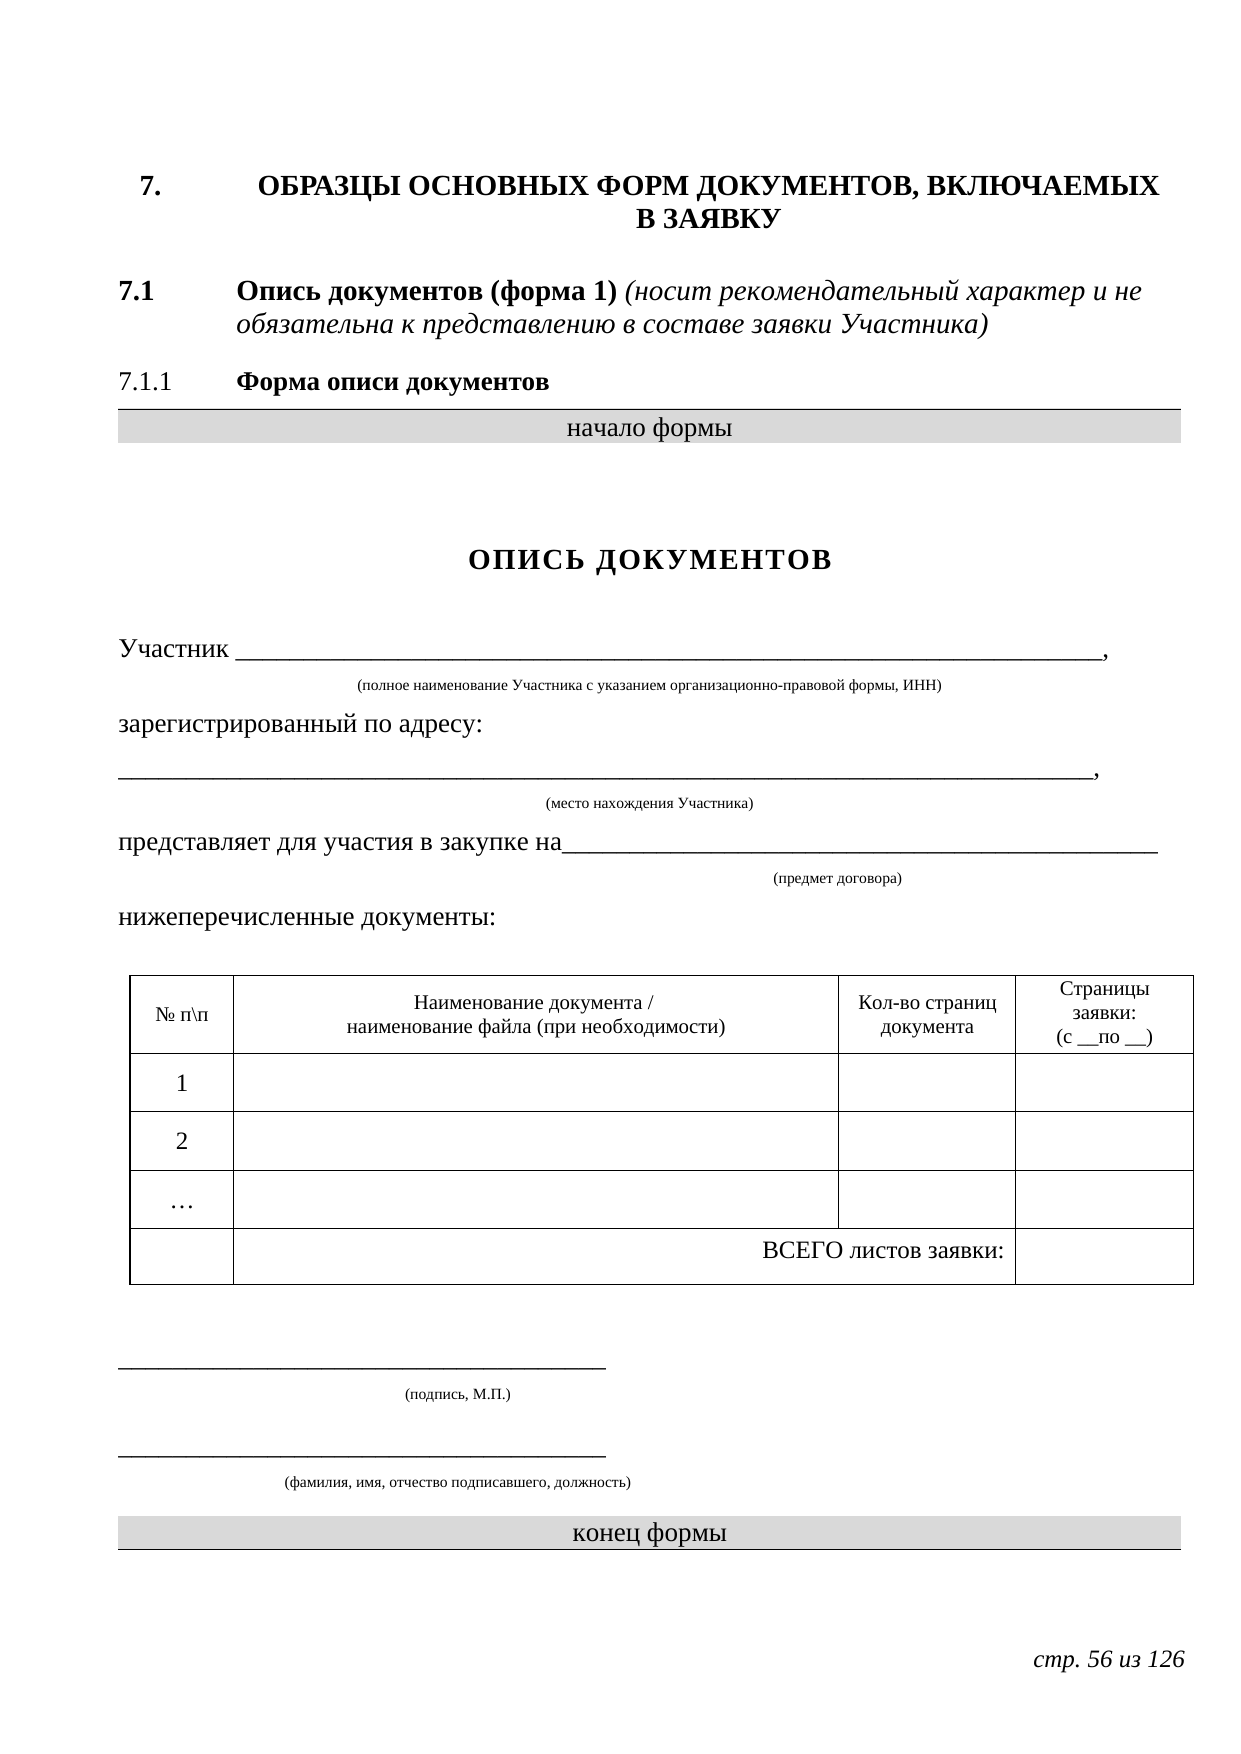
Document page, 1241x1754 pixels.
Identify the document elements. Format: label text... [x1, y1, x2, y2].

text (полное наименование Участника с указанием организационно-правовой формы, ИНН) [118, 676, 1181, 707]
subtitle ОБРАЗЦЫ ОСНОВНЫХ ФОРМ ДОКУМЕНТОВ, ВКЛЮЧАЕМЫХ В ЗАЯВКУ [118, 168, 1181, 235]
text (место нахождения Участника) [118, 794, 1181, 825]
table_cell [1016, 1171, 1193, 1228]
table_cell [1016, 1229, 1193, 1284]
table_cell [1016, 1054, 1193, 1111]
text (подпись, М.П.) [118, 1385, 797, 1416]
text (предмет договора) [118, 869, 1181, 900]
table_cell [234, 1054, 838, 1111]
table_cell [131, 1229, 233, 1284]
text зарегистрированный по адресу: [118, 707, 1181, 738]
text конец формы [118, 1516, 1181, 1549]
table_cell [234, 1112, 838, 1169]
text ________________________________________________________________________, [118, 751, 1181, 782]
list Форма описи документов [118, 365, 1181, 396]
table_cell [234, 1171, 838, 1228]
text Участник ________________________________________________________________, [118, 632, 1181, 663]
text представляет для участия в закупке на____________________________________________ [118, 825, 1181, 857]
table_header № п\п [131, 976, 233, 1052]
table_header Наименование документа / наименование файла (при необходимости) [234, 976, 838, 1052]
table_header Кол-во страниц документа [839, 976, 1015, 1052]
table_cell [839, 1054, 1015, 1111]
table_header Страницы заявки: (с __по __) [1016, 976, 1193, 1052]
subtitle Опись документов (форма 1) (носит рекомендательный характер и не обязательна к представлению в составе заявки Участника) [118, 273, 1181, 340]
table_cell [839, 1112, 1015, 1169]
table_cell … [131, 1171, 233, 1228]
table_cell [1016, 1112, 1193, 1169]
table_cell 1 [131, 1054, 233, 1111]
text начало формы [118, 410, 1181, 443]
text ОПИСЬ ДОКУМЕНТОВ [118, 542, 1181, 576]
table_cell 2 [131, 1112, 233, 1169]
table_cell [839, 1171, 1015, 1228]
text нижеперечисленные документы: [118, 900, 1181, 931]
text ____________________________________ [118, 1341, 1181, 1373]
text (фамилия, имя, отчество подписавшего, должность) [118, 1472, 797, 1503]
table_cell ВСЕГО листов заявки: [234, 1229, 1015, 1284]
text ____________________________________ [118, 1429, 1181, 1460]
